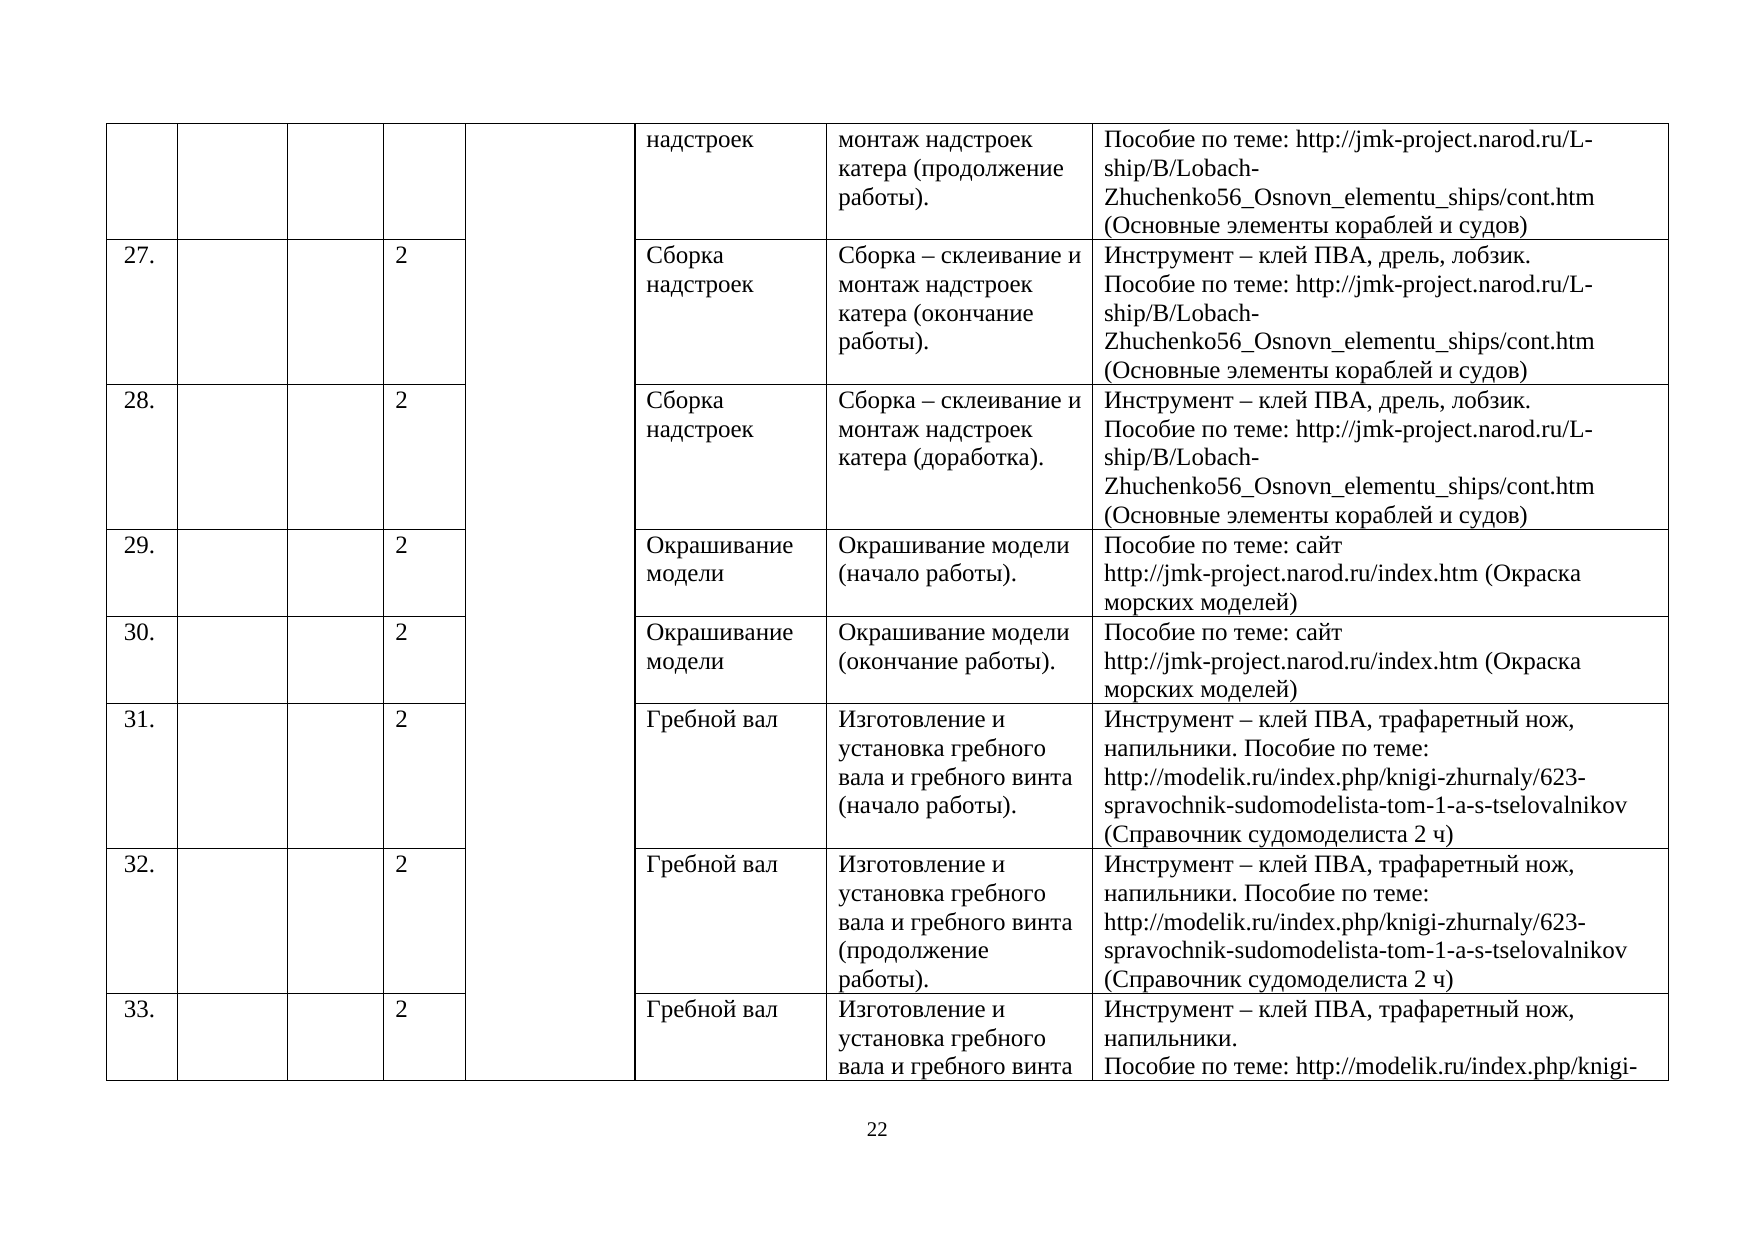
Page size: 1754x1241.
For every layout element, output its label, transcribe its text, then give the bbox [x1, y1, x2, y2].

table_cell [1093, 994, 1668, 1080]
table_cell 2 [384, 704, 465, 848]
table_cell [178, 240, 287, 384]
table_cell [107, 617, 177, 703]
table_cell Гребной вал [636, 849, 826, 993]
table_cell [107, 124, 177, 239]
table_cell [178, 617, 287, 703]
table_cell [107, 849, 177, 993]
table_cell 2 [384, 849, 465, 993]
table_cell Гребной вал [636, 704, 826, 848]
table_cell Сборка надстроек [636, 240, 826, 384]
table_cell Пособие по теме: сайт http://jmk-project.narod.ru/index.htm (Окраска морских моделей) [1093, 530, 1668, 616]
table_cell Изготовление и установка гребного вала и гребного винта (продолжение работы). [827, 849, 1092, 993]
table_cell Окрашивание модели [636, 617, 826, 703]
table_cell [178, 704, 287, 848]
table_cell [1093, 124, 1668, 239]
table_cell 2 [384, 617, 465, 703]
table_cell [178, 530, 287, 616]
table_cell Сборка – склеивание и монтаж надстроек катера (окончание работы). [827, 240, 1092, 384]
table_cell 2 [384, 124, 465, 239]
table_cell [288, 530, 383, 616]
table_cell Гребной вал [636, 994, 826, 1080]
table_cell [107, 704, 177, 848]
table_cell [288, 385, 383, 529]
table_cell 2 [384, 994, 465, 1080]
table_cell Пособие по теме: сайт http://jmk-project.narod.ru/index.htm (Окраска морских моделей) [1093, 617, 1668, 703]
table_cell Окрашивание модели [636, 530, 826, 616]
table_cell [288, 240, 383, 384]
table_cell 2 [384, 530, 465, 616]
table_cell [288, 849, 383, 993]
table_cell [827, 994, 1092, 1080]
table_cell Окрашивание модели (начало работы). [827, 530, 1092, 616]
table_cell Сборка надстроек [636, 385, 826, 529]
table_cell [827, 124, 1092, 239]
table_cell [288, 617, 383, 703]
table_cell [178, 385, 287, 529]
table_cell [288, 124, 383, 239]
table_cell [178, 994, 287, 1080]
table_cell [107, 530, 177, 616]
table_cell Окрашивание модели (окончание работы). [827, 617, 1092, 703]
table_cell Сборка – склеивание и монтаж надстроек катера (доработка). [827, 385, 1092, 529]
table_cell [288, 994, 383, 1080]
table_cell Сборка надстроек [636, 124, 826, 239]
table_cell [107, 385, 177, 529]
table_cell Изготовление и установка гребного вала и гребного винта (начало работы). [827, 704, 1092, 848]
table_cell [178, 849, 287, 993]
table_cell [288, 704, 383, 848]
table_cell [178, 124, 287, 239]
table_cell [107, 240, 177, 384]
table_cell [107, 994, 177, 1080]
table_cell 2 [384, 385, 465, 529]
table_cell 2 [384, 240, 465, 384]
